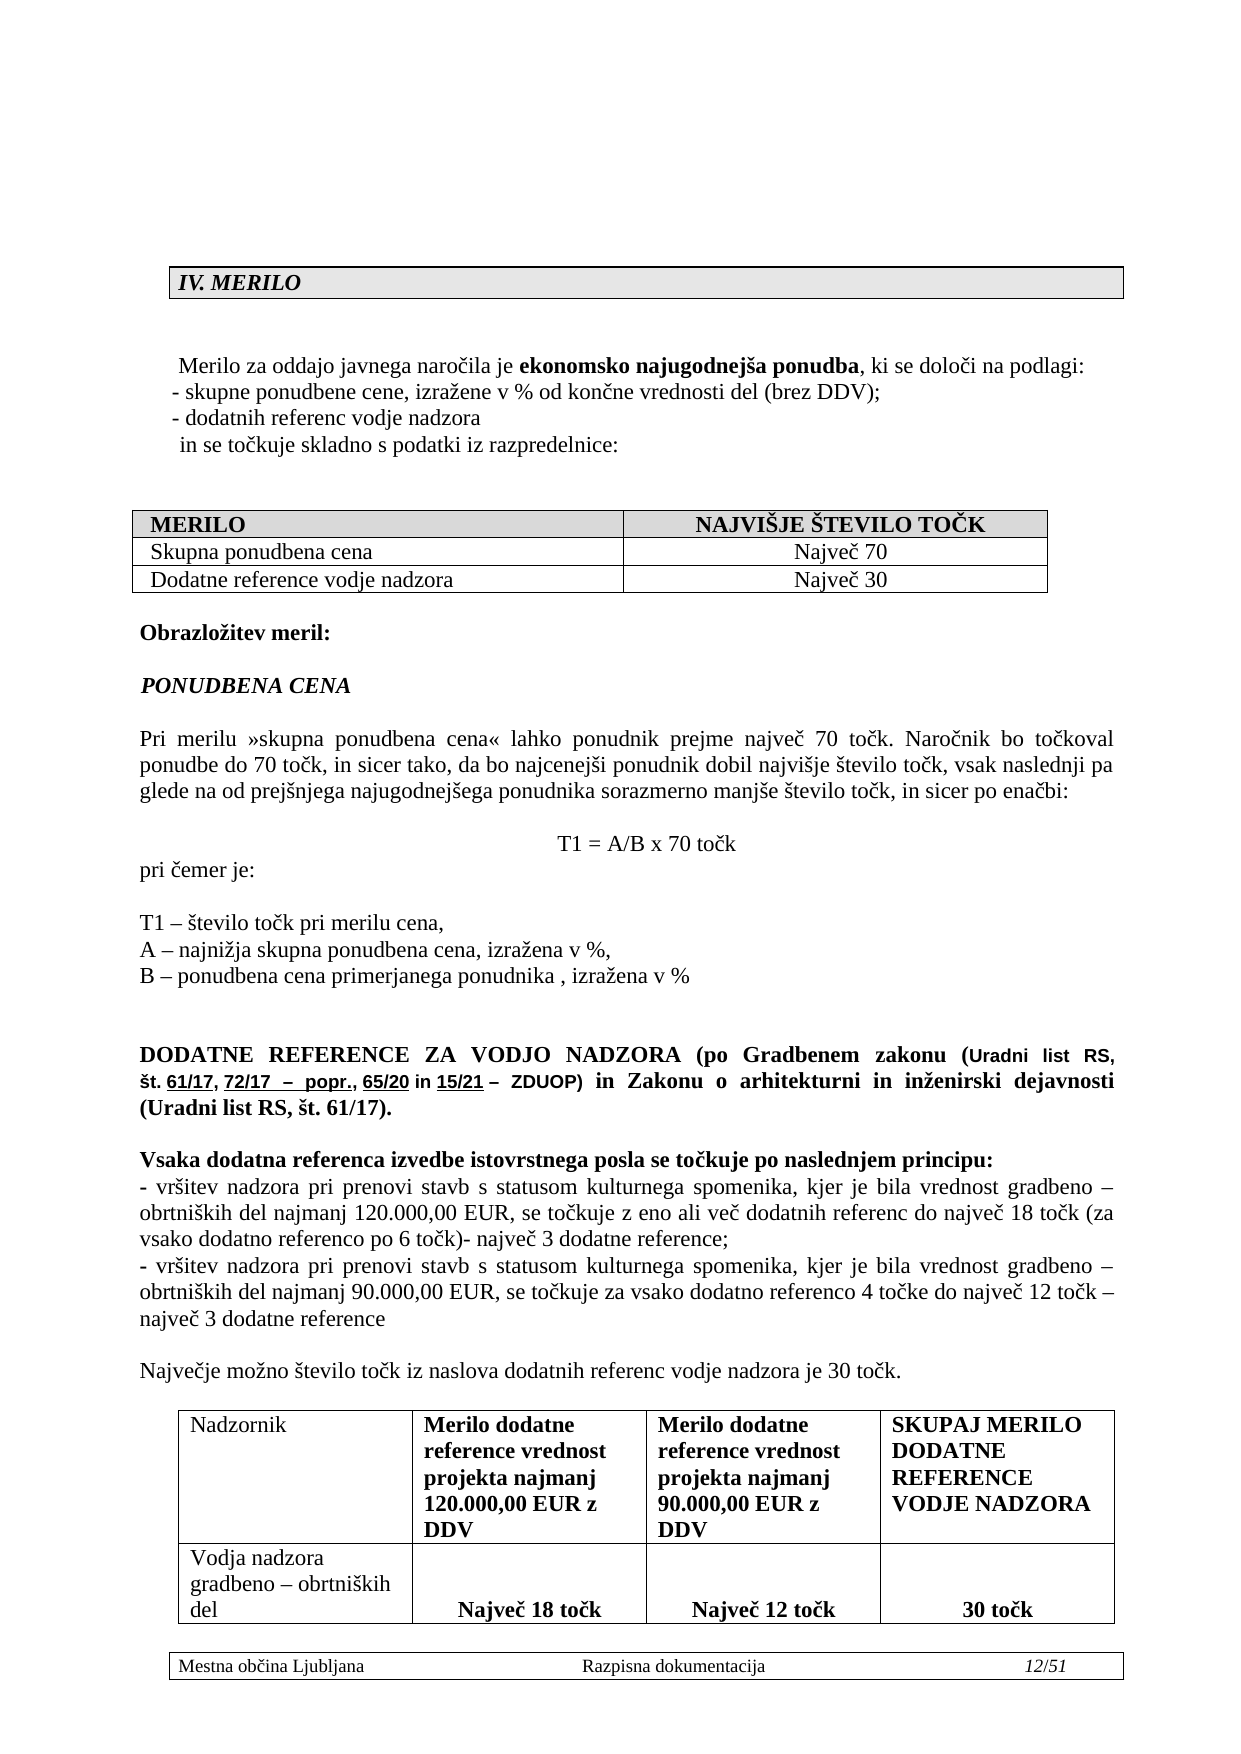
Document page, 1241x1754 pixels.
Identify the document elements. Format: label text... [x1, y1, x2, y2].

table_cell Največ 18 točk [413, 1544, 646, 1623]
table_cell Največ 70 [624, 538, 1047, 564]
table_header SKUPAJ MERILO DODATNE REFERENCE VODJE NADZORA [881, 1411, 1114, 1543]
table_header Nadzornik [179, 1411, 412, 1543]
text - skupne ponudbene cene, izražene v % od končne vrednosti del (brez DDV); [103, 378, 1115, 404]
text Največje možno število točk iz naslova dodatnih referenc vodje nadzora je 30 točk. [139, 1357, 1115, 1384]
text Merilo za oddajo javnega naročila je ekonomsko najugodnejša ponudba, ki se določi na podlagi: [178, 352, 1115, 378]
text T1 = A/B x 70 točk [178, 830, 1115, 857]
table_header Merilo dodatne reference vrednost projekta najmanj 120.000,00 EUR z DDV [413, 1411, 646, 1543]
text Vsaka dodatna referenca izvedbe istovrstnega posla se točkuje po naslednjem principu: [139, 1146, 1115, 1173]
text Obrazložitev meril: [66, 619, 1115, 646]
table_cell Največ 30 [624, 566, 1047, 592]
text Pri merilu »skupna ponudbena cena« lahko ponudnik prejme največ 70 točk. Naročnik bo točkoval ponudbe do 70 točk, in sicer tako, da bo najcenejši ponudnik dobil najvišje število točk, vsak naslednji pa glede na od prejšnjega najugodnejšega ponudnika sorazmerno manjše število točk, in sicer po enačbi: [139, 725, 1115, 804]
table_header MERILO [133, 511, 623, 537]
text - dodatnih referenc vodje nadzora [103, 404, 1115, 431]
table_cell Skupna ponudbena cena [133, 538, 623, 564]
table_cell 30 točk [881, 1544, 1114, 1623]
list IV. MERILO [170, 268, 1123, 298]
text A – najnižja skupna ponudbena cena, izražena v %, [139, 936, 1115, 962]
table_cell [179, 1544, 412, 1623]
text DODATNE REFERENCE ZA VODJO NADZORA (po Gradbenem zakonu (Uradni list RS, št. 61/17, 72/17 – popr., 65/20 in 15/21 – ZDUOP) in Zakonu o arhitekturni in inženirski dejavnosti (Uradni list RS, št. 61/17). [139, 1041, 1115, 1120]
table_header NAJVIŠJE ŠTEVILO TOČK [624, 511, 1047, 537]
table_cell Največ 12 točk [647, 1544, 880, 1623]
table_cell Dodatne reference vodje nadzora [133, 566, 623, 592]
text - vršitev nadzora pri prenovi stavb s statusom kulturnega spomenika, kjer je bila vrednost gradbeno – obrtniških del najmanj 120.000,00 EUR, se točkuje z eno ali več dodatnih referenc do največ 18 točk (za vsako dodatno referenco po 6 točk)- največ 3 dodatne reference; [139, 1173, 1115, 1252]
text B – ponudbena cena primerjanega ponudnika , izražena v % [66, 962, 1115, 988]
text T1 – število točk pri merilu cena, [66, 909, 1115, 936]
table_header Merilo dodatne reference vrednost projekta najmanj 90.000,00 EUR z DDV [647, 1411, 880, 1543]
text - vršitev nadzora pri prenovi stavb s statusom kulturnega spomenika, kjer je bila vrednost gradbeno – obrtniških del najmanj 90.000,00 EUR, se točkuje za vsako dodatno referenco 4 točke do največ 12 točk – največ 3 dodatne reference [139, 1252, 1115, 1331]
text PONUDBENA CENA [141, 672, 1115, 698]
text pri čemer je: [66, 857, 1115, 883]
text in se točkuje skladno s podatki iz razpredelnice: [103, 431, 1115, 457]
